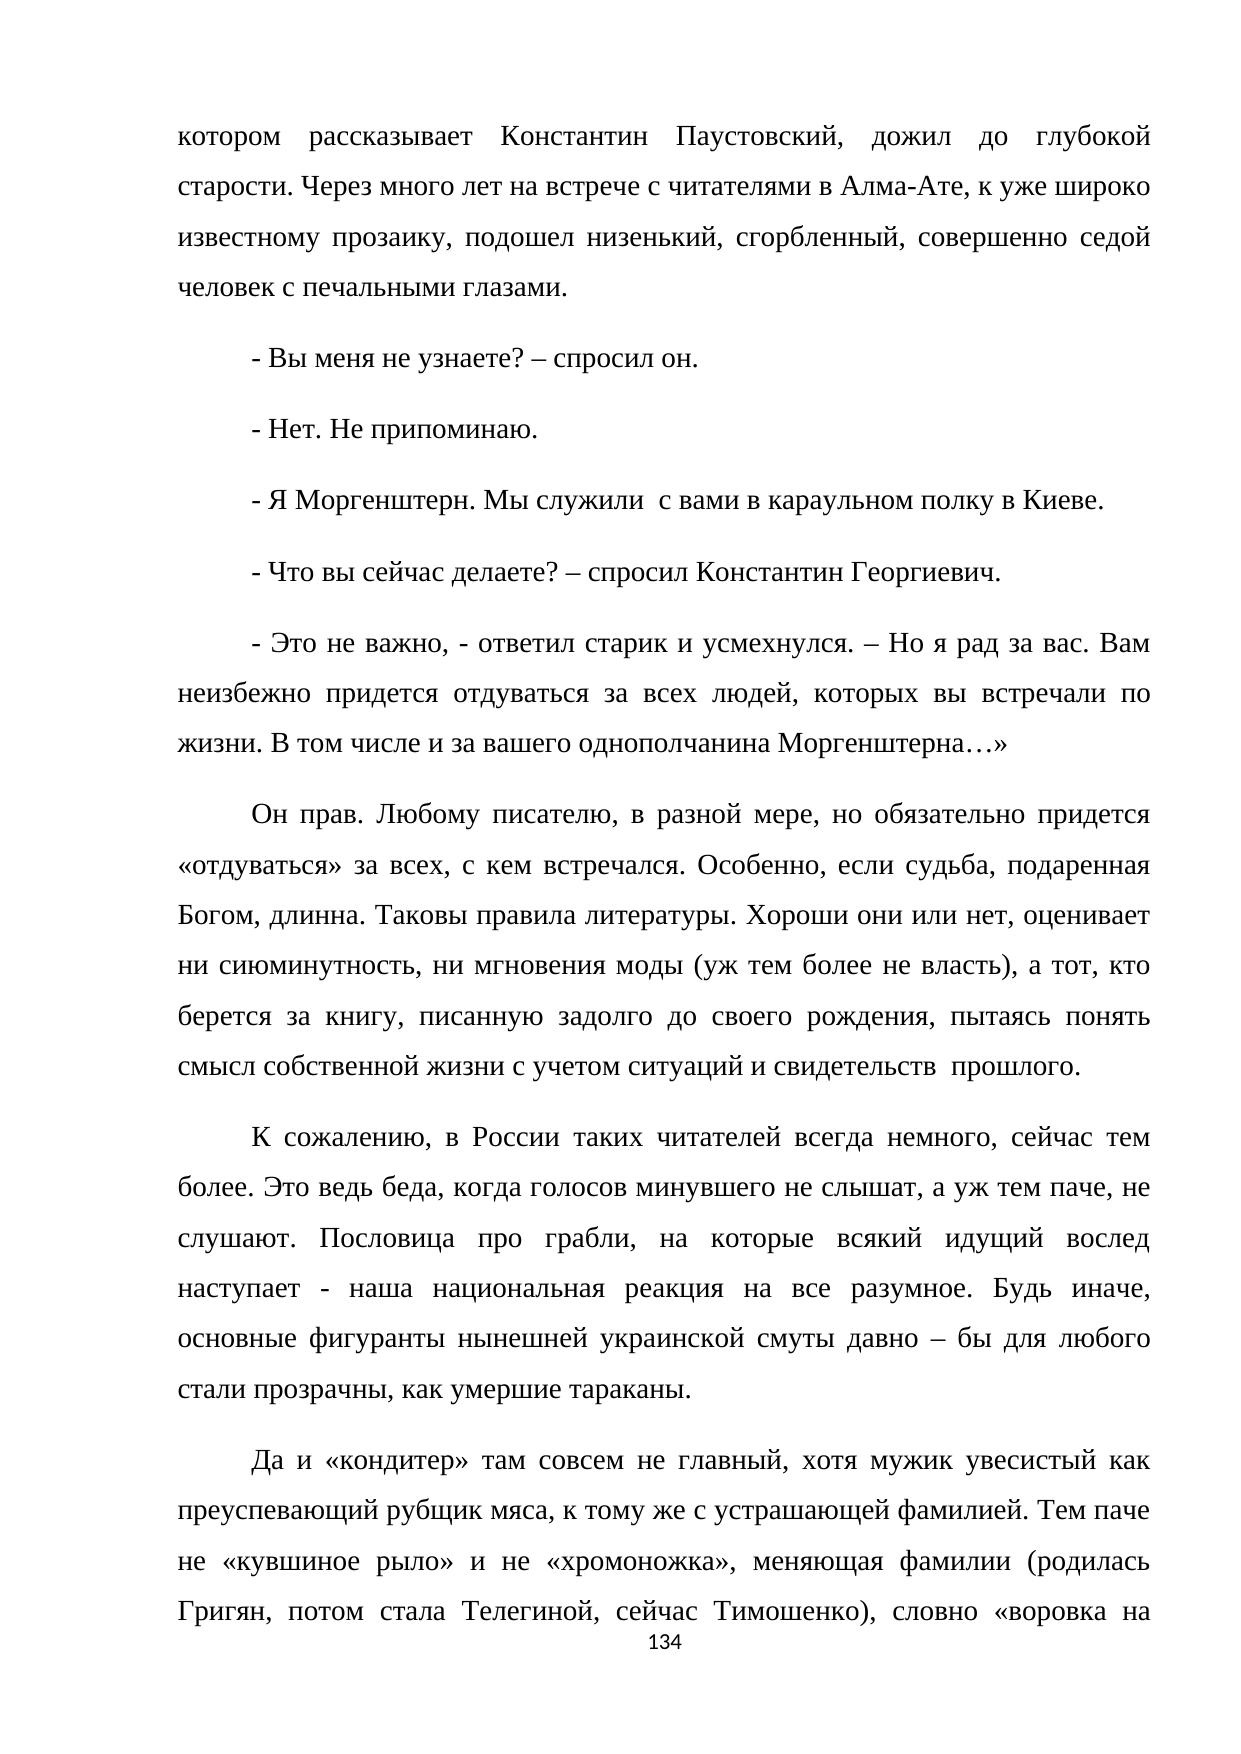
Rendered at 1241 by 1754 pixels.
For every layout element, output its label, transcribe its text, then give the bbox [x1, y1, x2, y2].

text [177, 118, 1152, 303]
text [177, 1442, 1152, 1626]
text - Вы меня не узнаете? – спросил он. [177, 340, 1152, 374]
text Он прав. Любому писателю, в разной мере, но обязательно придется «отдуваться» за всех, с кем встречался. Особенно, если судьба, подаренная Богом, длинна. Таковы правила литературы. Хороши они или нет, оценивает ни сиюминутность, ни мгновения моды (уж тем более не власть), а тот, кто берется за книгу, писанную задолго до своего рождения, пытаясь понять смысл собственной жизни с учетом ситуаций и свидетельств прошлого. [177, 797, 1152, 1082]
text К сожалению, в России таких читателей всегда немного, сейчас тем более. Это ведь беда, когда голосов минувшего не слышат, а уж тем паче, не слушают. Пословица про грабли, на которые всякий идущий вослед наступает - наша национальная реакция на все разумное. Будь иначе, основные фигуранты нынешней украинской смуты давно – бы для любого стали прозрачны, как умершие тараканы. [177, 1119, 1152, 1404]
text - Я Моргенштерн. Мы служили с вами в караульном полку в Киеве. [177, 482, 1152, 516]
text - Нет. Не припоминаю. [177, 411, 1152, 445]
text - Что вы сейчас делаете? – спросил Константин Георгиевич. [177, 554, 1152, 587]
text - Это не важно, - ответил старик и усмехнулся. – Но я рад за вас. Вам неизбежно придется отдуваться за всех людей, которых вы встречали по жизни. В том числе и за вашего однополчанина Моргенштерна…» [177, 625, 1152, 759]
